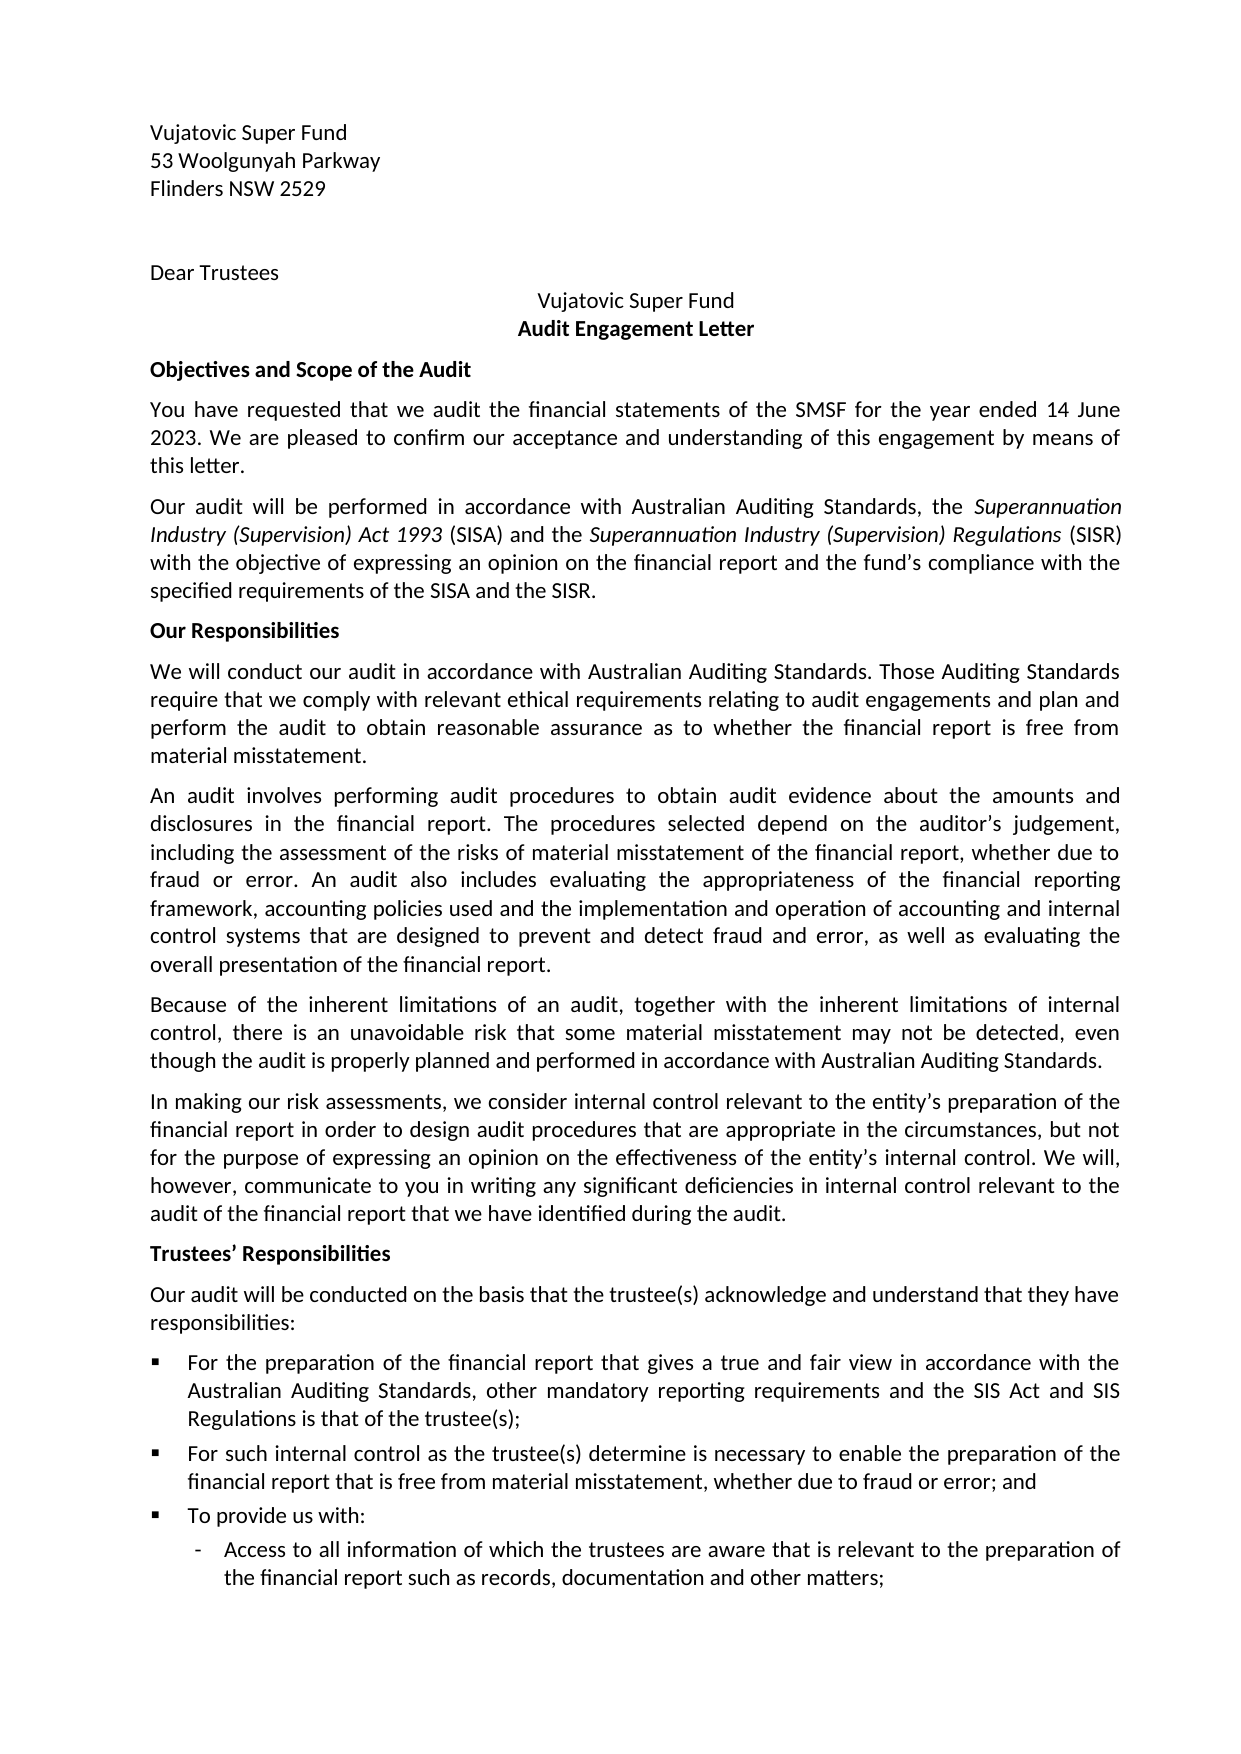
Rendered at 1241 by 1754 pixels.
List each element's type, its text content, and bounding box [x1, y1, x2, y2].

text You have requested that we audit the financial statements of the SMSF for the year ended 14 June 2023. We are pleased to confirm our acceptance and understanding of this engagement by means of this letter. [150, 395, 1122, 479]
text Vujatovic Super Fund [150, 118, 1122, 146]
list To provide us with: [150, 1501, 1122, 1529]
list For the preparation of the financial report that gives a true and fair view in accordance with the Australian Auditing Standards, other mandatory reporting requirements and the SIS Act and SIS Regulations is that of the trustee(s); [150, 1348, 1122, 1432]
text We will conduct our audit in accordance with Australian Auditing Standards. Those Auditing Standards require that we comply with relevant ethical requirements relating to audit engagements and plan and perform the audit to obtain reasonable assurance as to whether the financial report is free from material misstatement. [150, 657, 1122, 769]
text Flinders NSW 2529 [150, 174, 1122, 202]
text Dear Trustees [150, 258, 1122, 286]
text Because of the inherent limitations of an audit, together with the inherent limitations of internal control, there is an unavoidable risk that some material misstatement may not be detected, even though the audit is properly planned and performed in accordance with Australian Auditing Standards. [150, 990, 1122, 1074]
text 53 Woolgunyah Parkway [150, 146, 1122, 174]
text Audit Engagement Letter [150, 314, 1122, 342]
text Our audit will be conducted on the basis that the trustee(s) acknowledge and understand that they have responsibilities: [150, 1280, 1122, 1336]
text Trustees’ Responsibilities [150, 1239, 1122, 1267]
list For such internal control as the trustee(s) determine is necessary to enable the preparation of the financial report that is free from material misstatement, whether due to fraud or error; and [150, 1439, 1122, 1495]
list Access to all information of which the trustees are aware that is relevant to the preparation of the financial report such as records, documentation and other matters; [194, 1535, 1122, 1591]
text Vujatovic Super Fund [150, 286, 1122, 314]
text Our Responsibilities [150, 616, 1122, 644]
text In making our risk assessments, we consider internal control relevant to the entity’s preparation of the financial report in order to design audit procedures that are appropriate in the circumstances, but not for the purpose of expressing an opinion on the effectiveness of the entity’s internal control. We will, however, communicate to you in writing any significant deficiencies in internal control relevant to the audit of the financial report that we have identified during the audit. [150, 1087, 1122, 1227]
text An audit involves performing audit procedures to obtain audit evidence about the amounts and disclosures in the financial report. The procedures selected depend on the auditor’s judgement, including the assessment of the risks of material misstatement of the financial report, whether due to fraud or error. An audit also includes evaluating the appropriateness of the financial reporting framework, accounting policies used and the implementation and operation of accounting and internal control systems that are designed to prevent and detect fraud and error, as well as evaluating the overall presentation of the financial report. [150, 782, 1122, 978]
text Objectives and Scope of the Audit [150, 355, 1122, 383]
text Our audit will be performed in accordance with Australian Auditing Standards, the Superannuation Industry (Supervision) Act 1993 (SISA) and the Superannuation Industry (Supervision) Regulations (SISR) with the objective of expressing an opinion on the financial report and the fund’s compliance with the specified requirements of the SISA and the SISR. [150, 492, 1122, 604]
